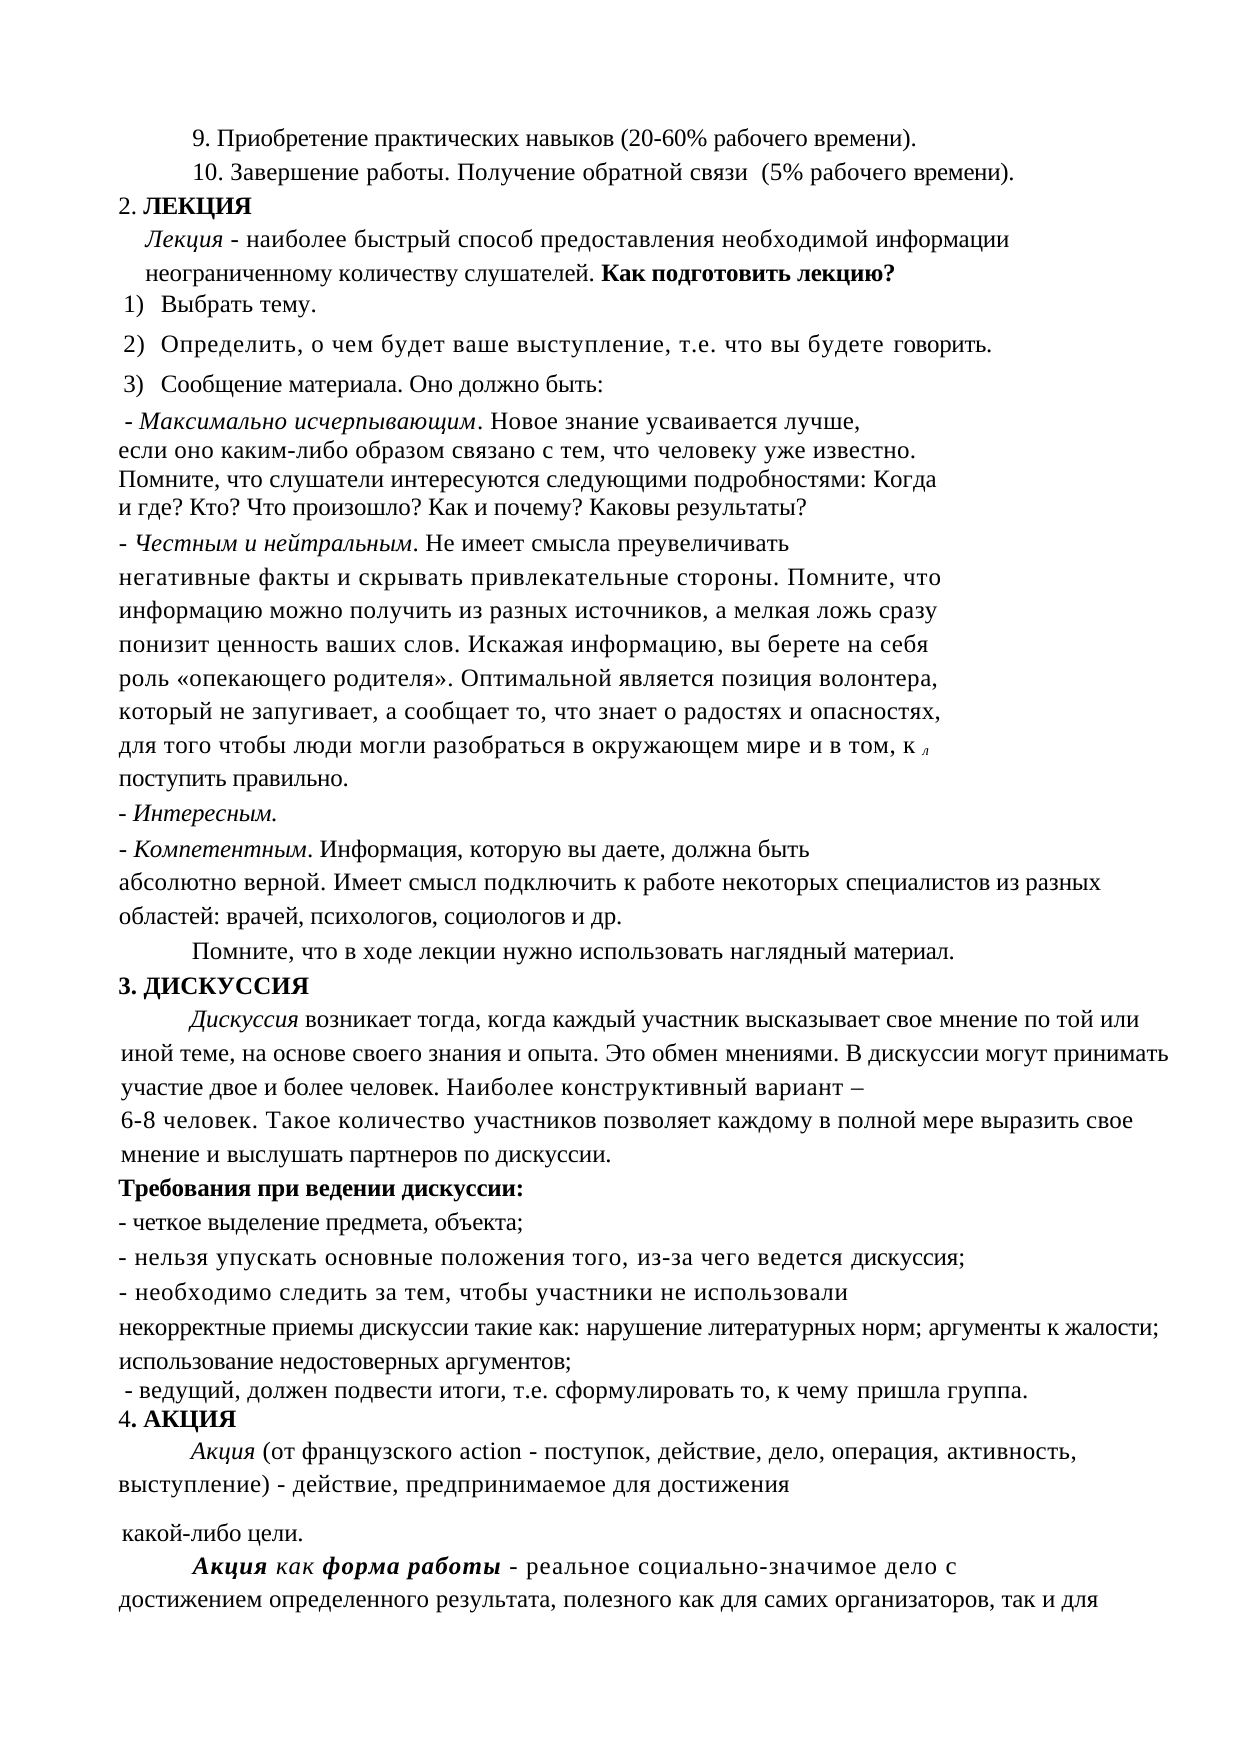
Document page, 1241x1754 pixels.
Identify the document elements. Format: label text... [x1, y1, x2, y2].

text 3. ДИСКУССИЯ [118, 966, 1181, 1000]
list Сообщение материала. Оно должно быть: [123, 369, 1181, 398]
text 4. АКЦИЯ [118, 1404, 1181, 1433]
text - нельзя упускать основные положения того, из-за чего ведется дискуссия; [118, 1237, 1181, 1271]
text 9. Приобретение практических навыков (20-60% рабочего времени). [192, 118, 1181, 152]
text - необходимо следить за тем, чтобы участники не использовали некорректные приемы дискуссии такие как: нарушение литературных норм; аргументы к жалости; использование недостоверных аргументов; [119, 1272, 1181, 1375]
text Лекция - наиболее быстрый способ предоставления необходимой информации неограниченному количеству слушателей. Как подготовить лекцию? [145, 220, 1181, 287]
text Помните, что в ходе лекции нужно использовать наглядный материал. [119, 931, 1181, 965]
text Требования при ведении дискуссии: [118, 1168, 1181, 1202]
text 6-8 человек. Такое количество участников позволяет каждому в полной мере выразить свое мнение и выслушать партнеров по дискуссии. [121, 1100, 1173, 1167]
list Определить, о чем будет ваше выступление, т.е. что вы будете говорить. [123, 329, 1181, 358]
text - Компетентным. Информация, которую вы даете, должна быть абсолютно верной. Имеет смысл подключить к работе некоторых специалистов из разных областей: врачей, психологов, социологов и др. [119, 829, 1181, 930]
text какой-либо цели. [122, 1514, 1181, 1547]
text - четкое выделение предмета, объекта; [118, 1203, 1181, 1236]
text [119, 1547, 1181, 1613]
text - Максимально исчерпывающим. Новое знание усваивается лучше, если оно каким-либо образом связано с тем, что человеку уже известно. Помните, что слушатели интересуются следующими подробностями: Когда и где? Кто? Что произошло? Как и почему? Каковы результаты? [118, 406, 1181, 521]
text 10. Завершение работы. Получение обратной связи (5% рабочего времени). [118, 152, 1181, 186]
text 2. ЛЕКЦИЯ [118, 186, 1181, 220]
text Дискуссия возникает тогда, когда каждый участник высказывает свое мнение по той или иной теме, на основе своего знания и опыта. Это обмен мнениями. В дискуссии могут принимать участие двое и более человек. Наиболее конструктивный вариант – [121, 1000, 1173, 1100]
text - Честным и нейтральным. Не имеет смысла преувеличивать негативные факты и скрывать привлекательные стороны. Помните, что информацию можно получить из разных источников, а мелкая ложь сразу понизит ценность ваших слов. Искажая информацию, вы берете на себя роль «опекающего родителя». Оптимальной является позиция волонтера, который не запугивает, а сообщает то, что знает о радостях и опасностях, для того чтобы люди могли разобраться в окружающем мире и в том, к л поступить правильно. [119, 524, 1181, 792]
text Акция (от французского action - поступок, действие, дело, операция, активность, выступление) - действие, предпринимаемое для достижения [118, 1433, 1161, 1498]
list Выбрать тему. [123, 289, 1181, 318]
text - Интересным. [118, 793, 1181, 827]
text - ведущий, должен подвести итоги, т.е. сформулировать то, к чему пришла группа. [118, 1375, 1181, 1404]
